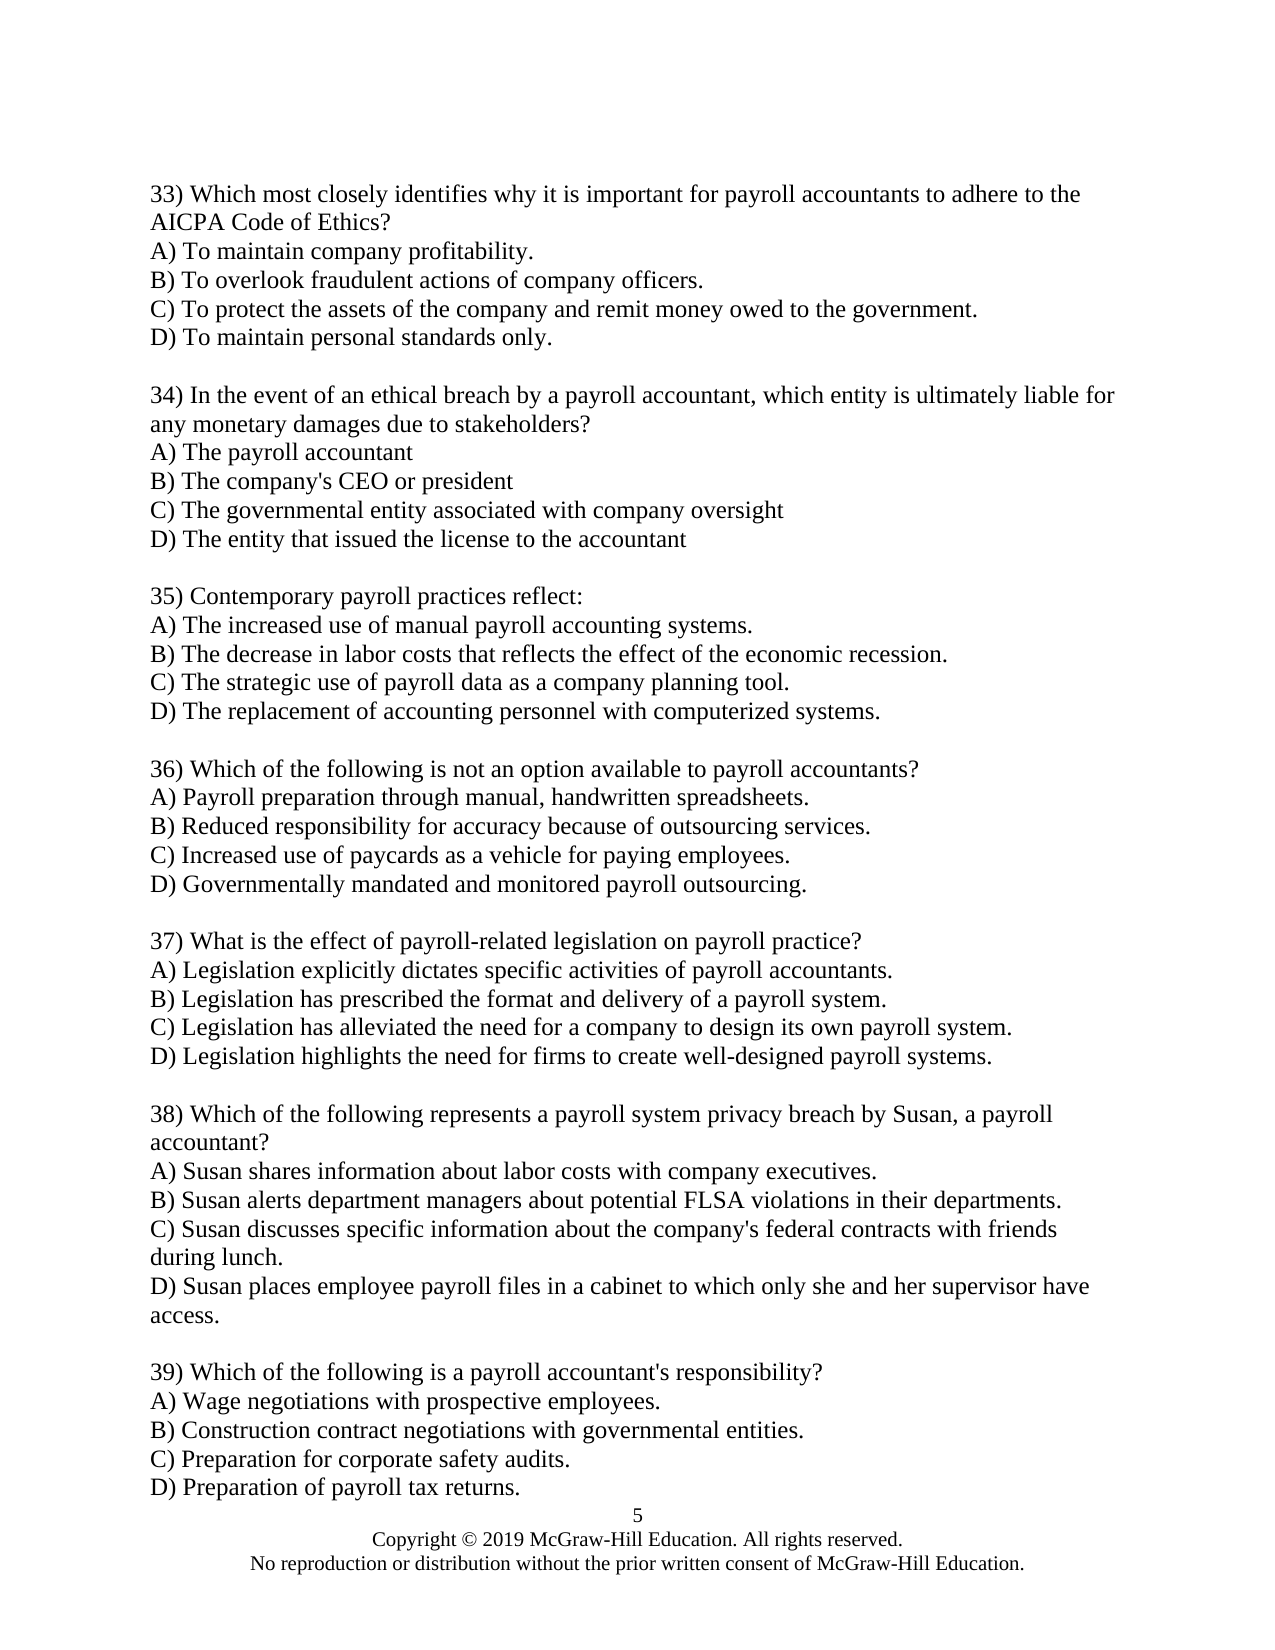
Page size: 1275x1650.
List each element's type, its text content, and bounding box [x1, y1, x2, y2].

text D) Legislation highlights the need for firms to create well-designed payroll systems. [150, 1041, 1125, 1070]
text B) Susan alerts department managers about potential FLSA violations in their departments. [150, 1185, 1125, 1214]
text 37) What is the effect of payroll-related legislation on payroll practice? [150, 926, 1125, 955]
text A) The increased use of manual payroll accounting systems. [150, 610, 1125, 639]
text 38) Which of the following represents a payroll system privacy breach by Susan, a payroll accountant? [150, 1099, 1125, 1156]
text D) Governmentally mandated and monitored payroll outsourcing. [150, 869, 1125, 897]
text B) Construction contract negotiations with governmental entities. [150, 1415, 1125, 1444]
text B) The company's CEO or president [150, 466, 1125, 495]
text A) The payroll accountant [150, 437, 1125, 466]
text B) To overlook fraudulent actions of company officers. [150, 265, 1125, 294]
text D) To maintain personal standards only. [150, 322, 1125, 351]
text C) Legislation has alleviated the need for a company to design its own payroll system. [150, 1012, 1125, 1041]
text A) Legislation explicitly dictates specific activities of payroll accountants. [150, 955, 1125, 984]
text A) To maintain company profitability. [150, 236, 1125, 265]
text D) Susan places employee payroll files in a cabinet to which only she and her supervisor have access. [150, 1271, 1125, 1329]
text A) Susan shares information about labor costs with company executives. [150, 1156, 1125, 1185]
text 34) In the event of an ethical breach by a payroll accountant, which entity is ultimately liable for any monetary damages due to stakeholders? [150, 380, 1125, 437]
text B) Reduced responsibility for accuracy because of outsourcing services. [150, 811, 1125, 840]
text A) Payroll preparation through manual, handwritten spreadsheets. [150, 782, 1125, 811]
text C) Preparation for corporate safety audits. [150, 1444, 1125, 1472]
text C) To protect the assets of the company and remit money owed to the government. [150, 294, 1125, 322]
text D) The entity that issued the license to the accountant [150, 524, 1125, 552]
text C) The governmental entity associated with company oversight [150, 495, 1125, 524]
text B) The decrease in labor costs that reflects the effect of the economic recession. [150, 639, 1125, 667]
text C) The strategic use of payroll data as a company planning tool. [150, 667, 1125, 696]
text C) Susan discusses specific information about the company's federal contracts with friends during lunch. [150, 1214, 1125, 1271]
text 39) Which of the following is a payroll accountant's responsibility? [150, 1357, 1125, 1386]
text 33) Which most closely identifies why it is important for payroll accountants to adhere to the AICPA Code of Ethics? [150, 179, 1125, 236]
text A) Wage negotiations with prospective employees. [150, 1386, 1125, 1415]
text B) Legislation has prescribed the format and delivery of a payroll system. [150, 984, 1125, 1012]
text D) Preparation of payroll tax returns. [150, 1472, 1125, 1501]
text C) Increased use of paycards as a vehicle for paying employees. [150, 840, 1125, 869]
text 36) Which of the following is not an option available to payroll accountants? [150, 754, 1125, 782]
text D) The replacement of accounting personnel with computerized systems. [150, 696, 1125, 725]
text 35) Contemporary payroll practices reflect: [150, 581, 1125, 610]
